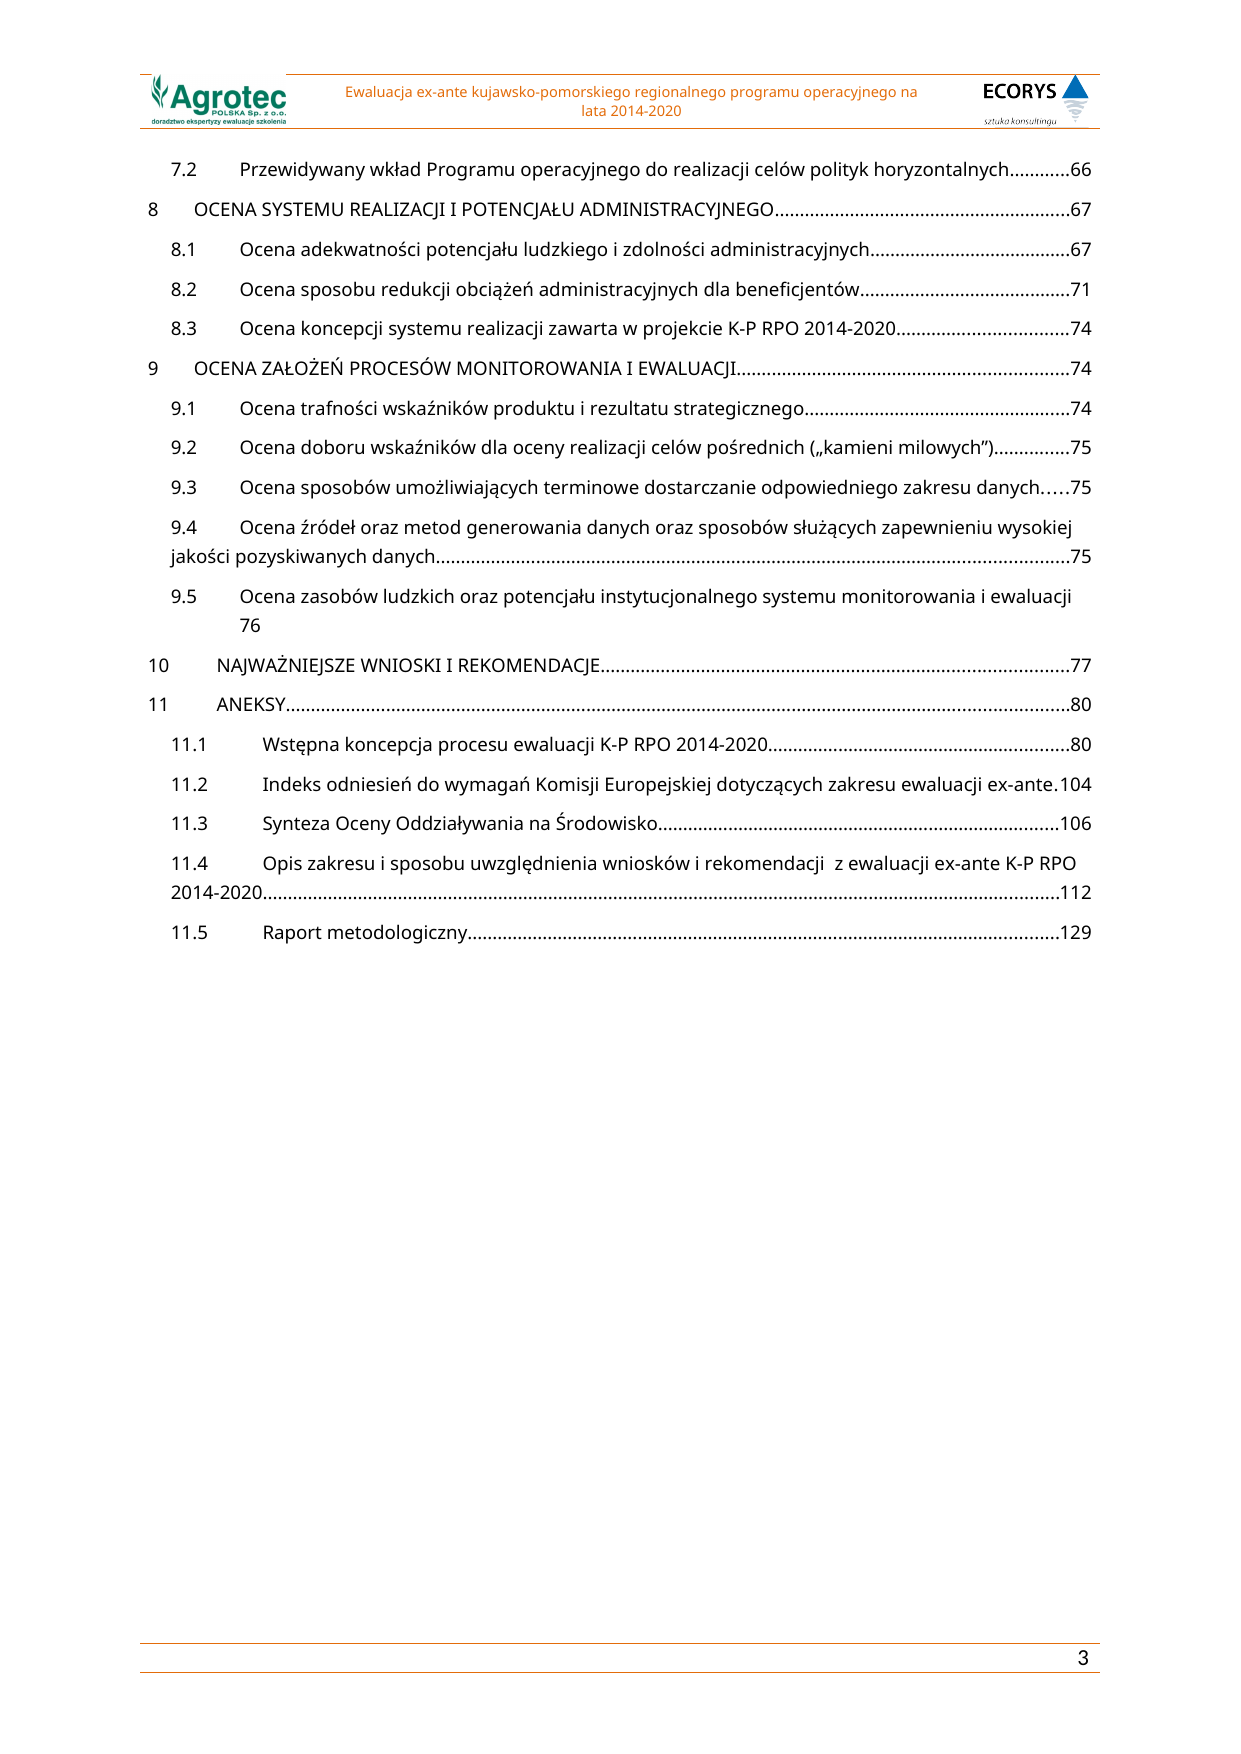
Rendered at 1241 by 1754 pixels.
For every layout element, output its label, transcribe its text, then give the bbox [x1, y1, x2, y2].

text 8.1 Ocena adekwatności potencjału ludzkiego i zdolności administracyjnych 67 [171, 236, 1093, 262]
text 8.3 Ocena koncepcji systemu realizacji zawarta w projekcie K-P RPO 2014-2020 74 [171, 316, 1093, 341]
text 9.3 Ocena sposobów umożliwiających terminowe dostarczanie odpowiedniego zakresu danych 75 [171, 474, 1093, 500]
text 11.3 Synteza Oceny Oddziaływania na Środowisko 106 [171, 811, 1093, 836]
text 8.2 Ocena sposobu redukcji obciążeń administracyjnych dla beneficjentów 71 [171, 276, 1093, 301]
text 11.4 Opis zakresu i sposobu uwzględnienia wniosków i rekomendacji z ewaluacji ex-ante K-P RPO 2014-2020 112 [171, 850, 1093, 905]
text 9.5 Ocena zasobów ludzkich oraz potencjału instytucjonalnego systemu monitorowania i ewaluacji 76 [171, 583, 1093, 638]
text 9.1 Ocena trafności wskaźników produktu i rezultatu strategicznego 74 [171, 395, 1093, 420]
text 11.5 Raport metodologiczny 129 [171, 919, 1093, 945]
text 11 ANEKSY 80 [148, 692, 1093, 717]
text 9.4 Ocena źródeł oraz metod generowania danych oraz sposobów służących zapewnieniu wysokiej jakości pozyskiwanych danych 75 [171, 514, 1093, 569]
text 8 OCENA SYSTEMU REALIZACJI I POTENCJAŁU ADMINISTRACYJNEGO 67 [148, 196, 1093, 222]
text 10 NAJWAŻNIEJSZE WNIOSKI I REKOMENDACJE 77 [148, 652, 1093, 677]
text 11.2 Indeks odniesień do wymagań Komisji Europejskiej dotyczących zakresu ewaluacji ex-ante 104 [171, 771, 1093, 796]
text 7.2 Przewidywany wkład Programu operacyjnego do realizacji celów polityk horyzontalnych 66 [171, 157, 1093, 182]
picture [151, 74, 286, 125]
text 9 OCENA ZAŁOŻEŃ PROCESÓW MONITOROWANIA I EWALUACJI 74 [148, 355, 1093, 381]
text 9.2 Ocena doboru wskaźników dla oceny realizacji celów pośrednich („kamieni milowych”) 75 [171, 434, 1093, 460]
picture [984, 74, 1089, 128]
text 11.1 Wstępna koncepcja procesu ewaluacji K-P RPO 2014-2020 80 [171, 731, 1093, 757]
